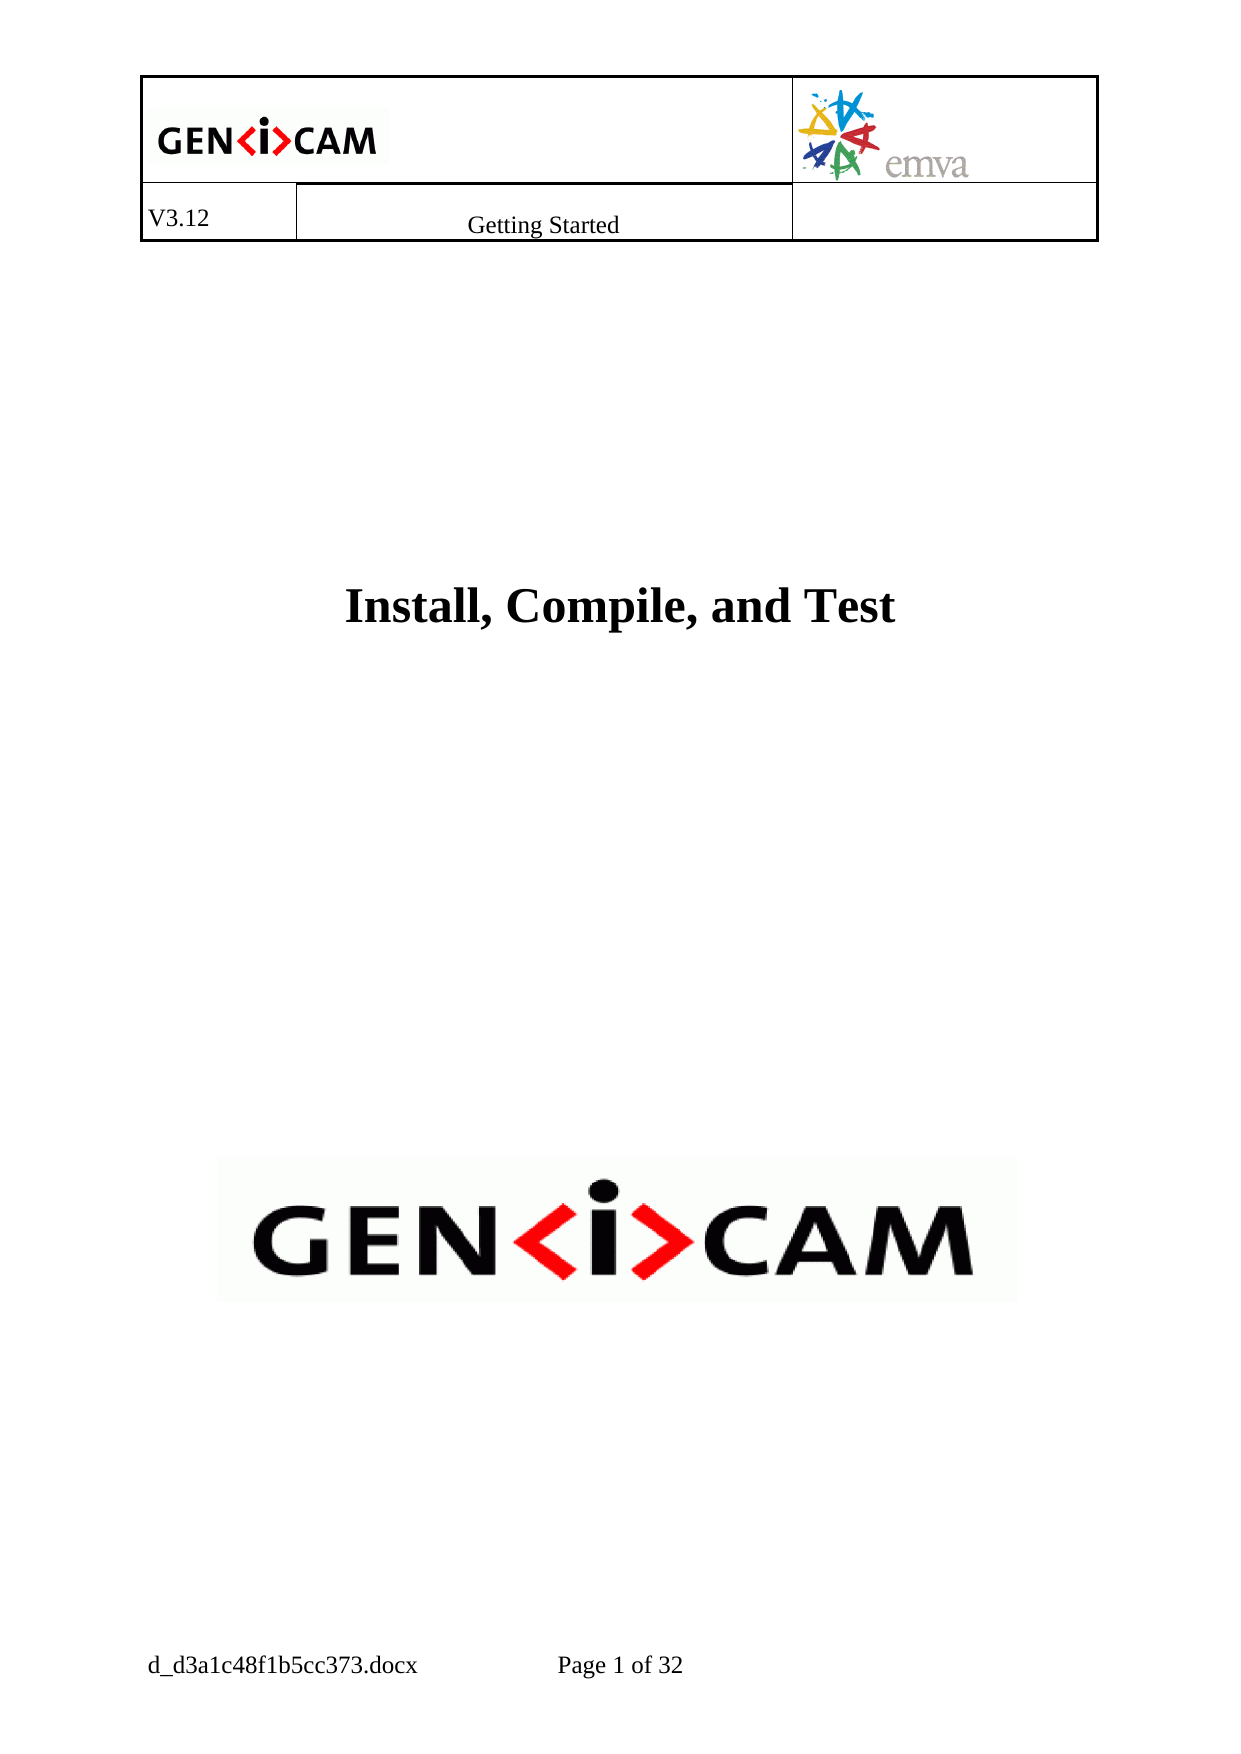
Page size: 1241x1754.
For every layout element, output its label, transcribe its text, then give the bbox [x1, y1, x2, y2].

text Install, Compile, and Test [148, 575, 1092, 633]
picture [798, 90, 969, 182]
